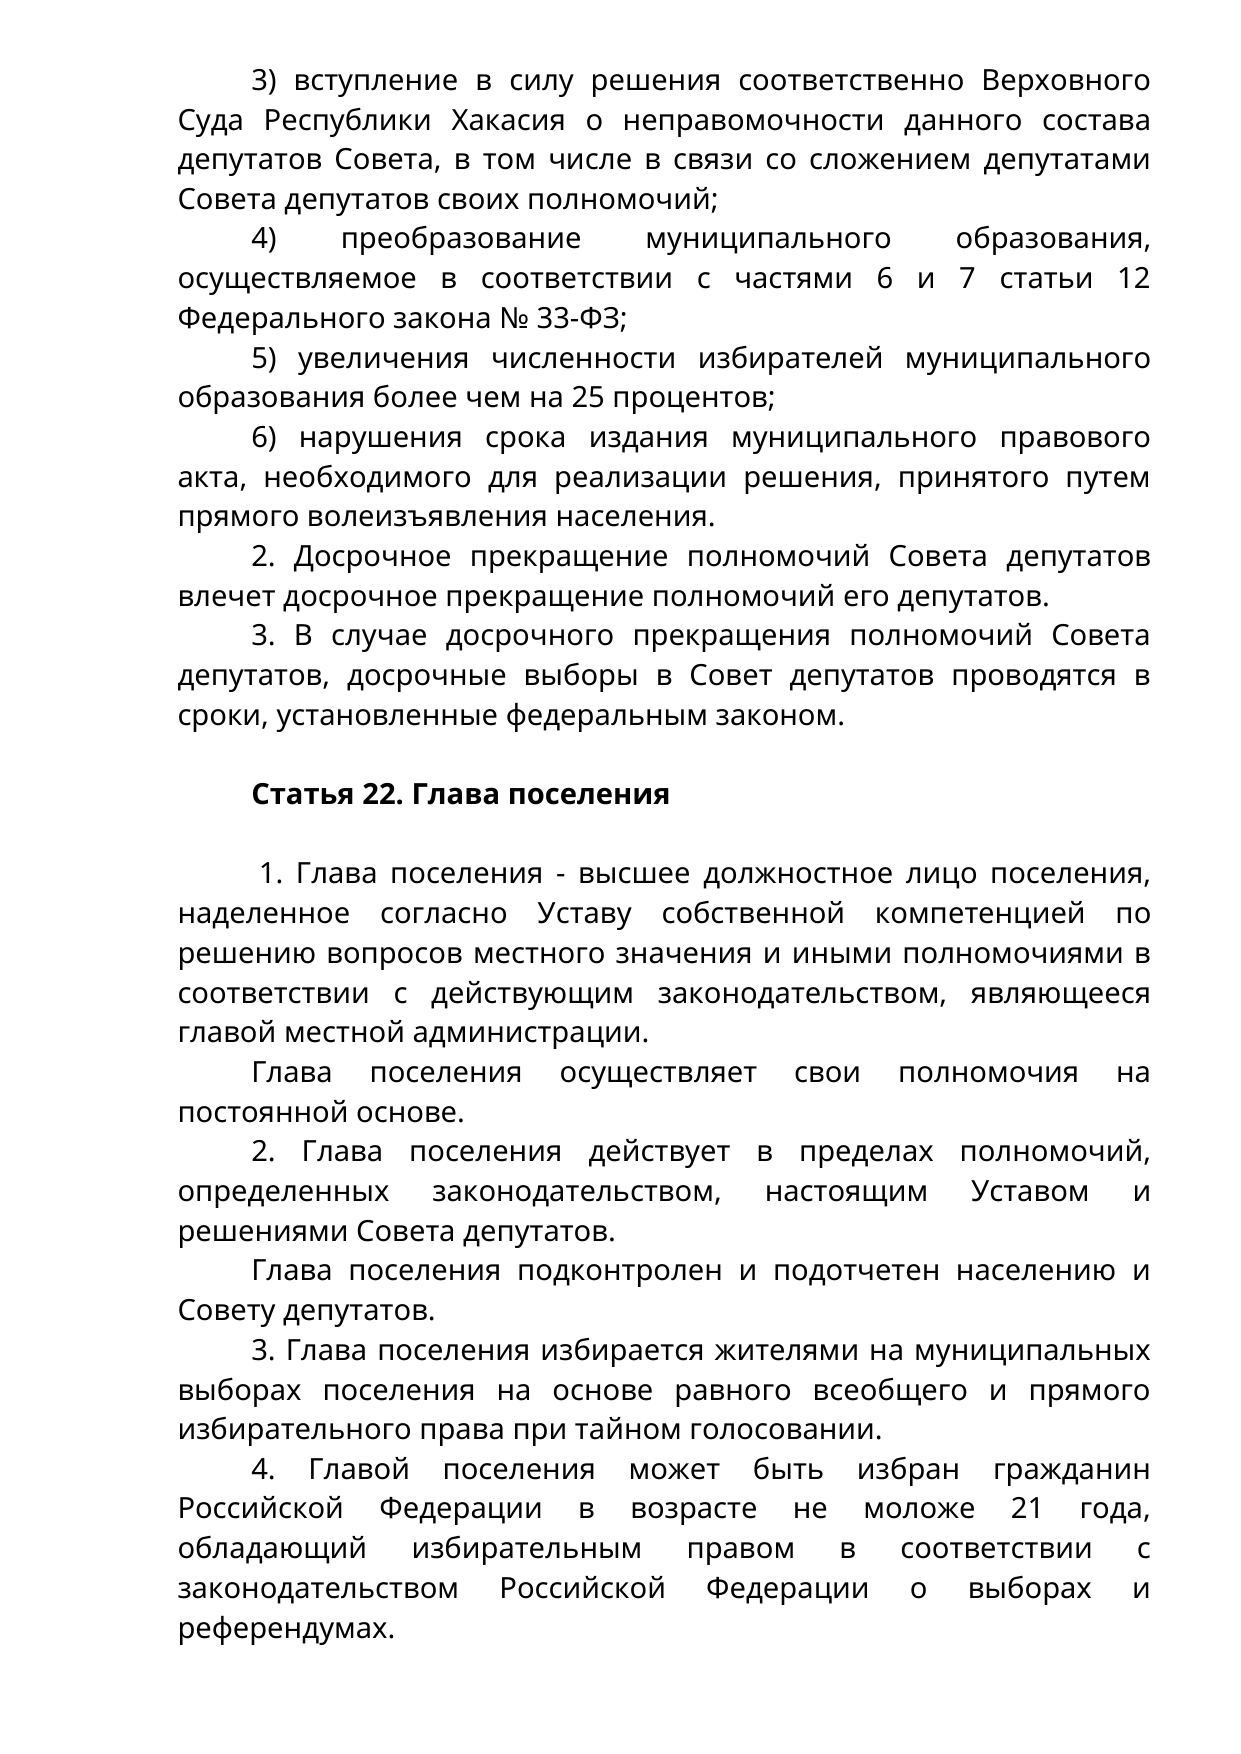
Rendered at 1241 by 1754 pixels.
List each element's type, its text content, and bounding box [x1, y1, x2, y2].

text 6) нарушения срока издания муниципального правового акта, необходимого для реализации решения, принятого путем прямого волеизъявления населения. [177, 416, 1152, 535]
text Глава поселения подконтролен и подотчетен населению и Совету депутатов. [177, 1250, 1152, 1329]
text 4. Главой поселения может быть избран гражданин Российской Федерации в возрасте не моложе 21 года, обладающий избирательным правом в соответствии с законодательством Российской Федерации о выборах и референдумах. [177, 1448, 1152, 1647]
text 3. Глава поселения избирается жителями на муниципальных выборах поселения на основе равного всеобщего и прямого избирательного права при тайном голосовании. [177, 1329, 1152, 1448]
text 3. В случае досрочного прекращения полномочий Совета депутатов, досрочные выборы в Совет депутатов проводятся в сроки, установленные федеральным законом. [177, 615, 1152, 734]
text 5) увеличения численности избирателей муниципального образования более чем на 25 процентов; [177, 337, 1152, 416]
text Глава поселения осуществляет свои полномочия на постоянной основе. [177, 1051, 1152, 1131]
text Статья 22. Глава поселения [177, 773, 1152, 813]
text 3) вступление в силу решения соответственно Верховного Суда Республики Хакасия о неправомочности данного состава депутатов Совета, в том числе в связи со сложением депутатами Совета депутатов своих полномочий; [177, 59, 1152, 218]
text 2. Досрочное прекращение полномочий Совета депутатов влечет досрочное прекращение полномочий его депутатов. [177, 535, 1152, 615]
text 1. Глава поселения - высшее должностное лицо поселения, наделенное согласно Уставу собственной компетенцией по решению вопросов местного значения и иными полномочиями в соответствии с действующим законодательством, являющееся главой местной администрации. [177, 853, 1152, 1051]
text 4) преобразование муниципального образования, осуществляемое в соответствии с частями 6 и 7 статьи 12 Федерального закона № 33-ФЗ; [177, 218, 1152, 337]
text 2. Глава поселения действует в пределах полномочий, определенных законодательством, настоящим Уставом и решениями Совета депутатов. [177, 1131, 1152, 1250]
